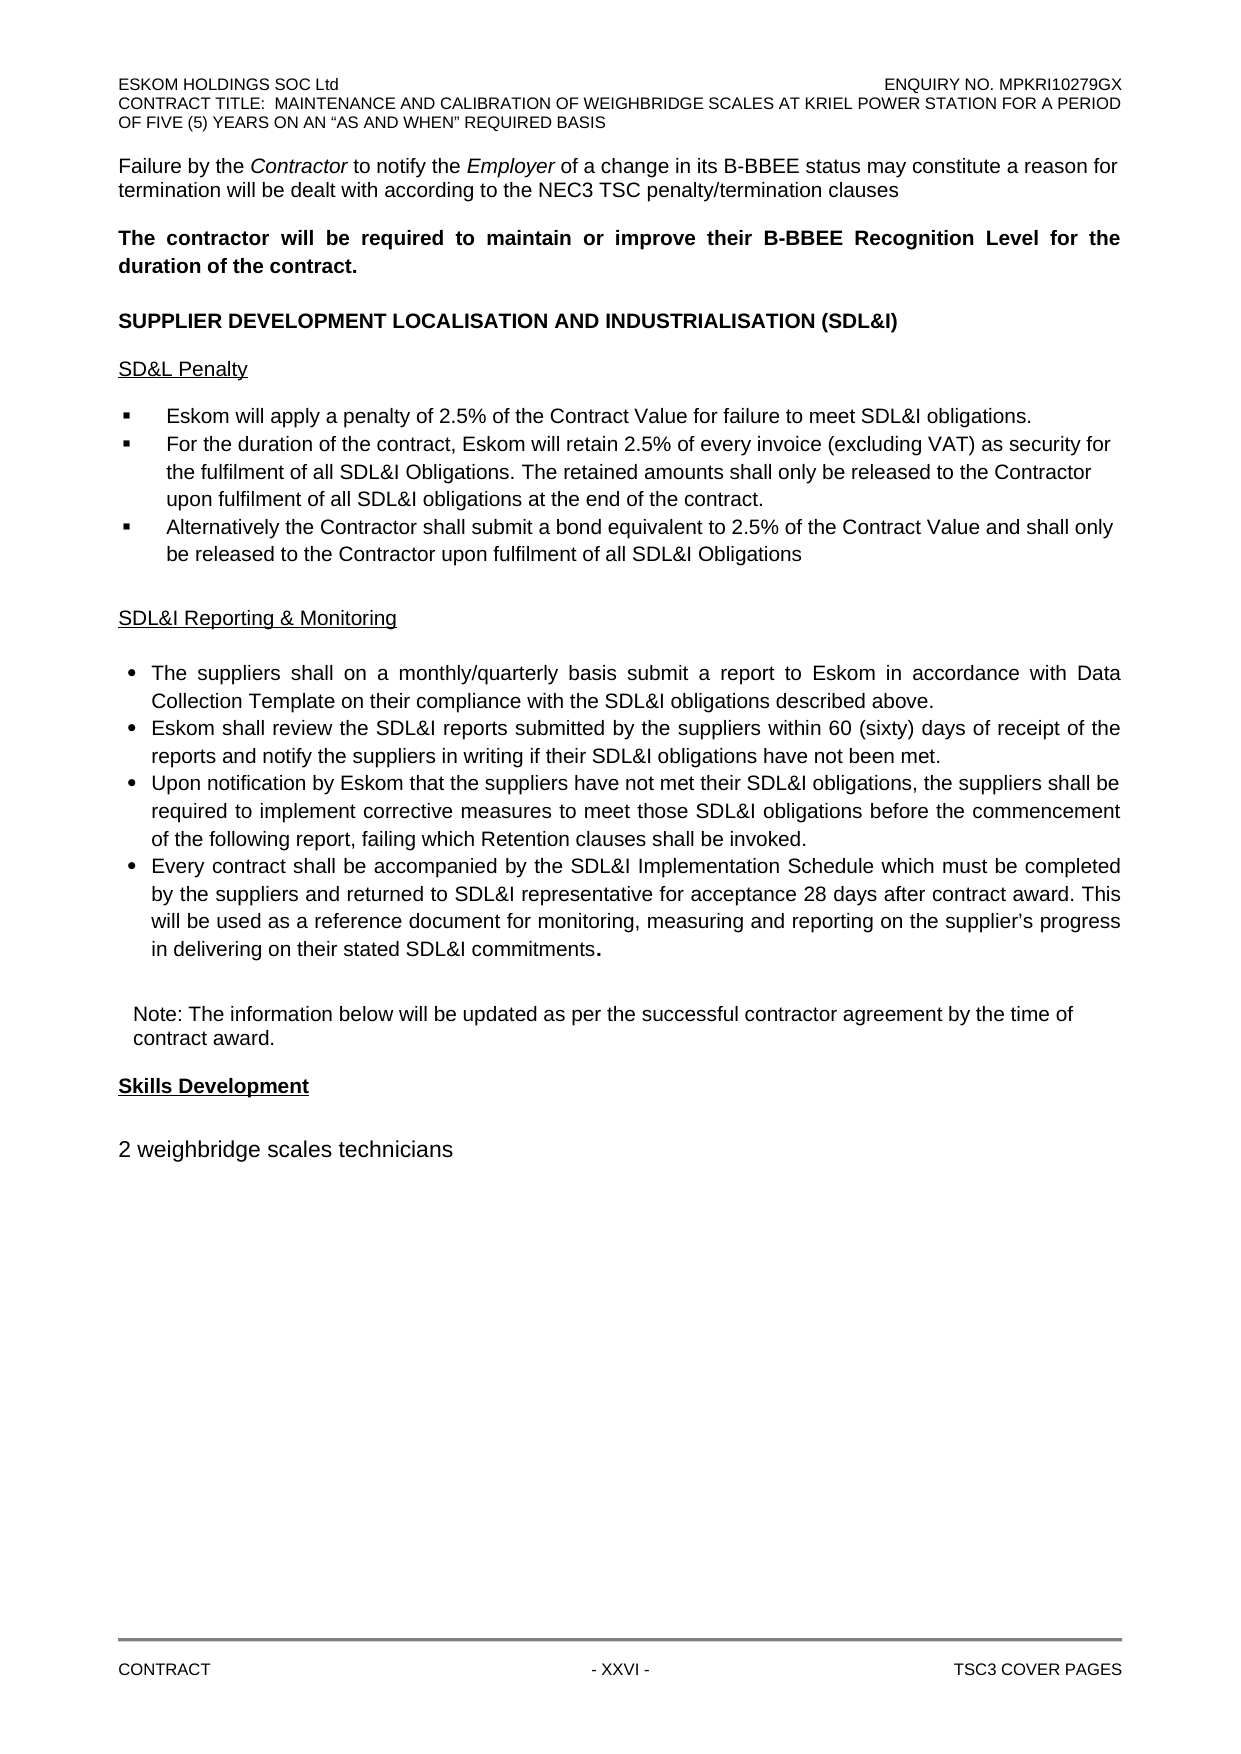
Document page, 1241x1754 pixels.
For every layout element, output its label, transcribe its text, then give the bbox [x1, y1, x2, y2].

text SUPPLIER DEVELOPMENT LOCALISATION AND INDUSTRIALISATION (SDL&I) [118, 308, 1122, 332]
text SDL&I Reporting & Monitoring [118, 606, 1122, 630]
list Every contract shall be accompanied by the SDL&I Implementation Schedule which must be completed by the suppliers and returned to SDL&I representative for acceptance 28 days after contract award. This will be used as a reference document for monitoring, measuring and reporting on the supplier’s progress in delivering on their stated SDL&I commitments. [128, 854, 1122, 960]
list Alternatively the Contractor shall submit a bond equivalent to 2.5% of the Contract Value and shall only be released to the Contractor upon fulfilment of all SDL&I Obligations [122, 514, 1122, 566]
text The contractor will be required to maintain or improve their B-BBEE Recognition Level for the duration of the contract. [118, 226, 1122, 277]
text Failure by the Contractor to notify the Employer of a change in its B-BBEE status may constitute a reason for termination will be dealt with according to the NEC3 TSC penalty/termination clauses [118, 154, 1122, 202]
text SD&L Penalty [118, 356, 1122, 380]
list For the duration of the contract, Eskom will retain 2.5% of every invoice (excluding VAT) as security for the fulfilment of all SDL&I Obligations. The retained amounts shall only be released to the Contractor upon fulfilment of all SDL&I obligations at the end of the contract. [122, 432, 1122, 511]
list Eskom will apply a penalty of 2.5% of the Contract Value for failure to meet SDL&I obligations. [122, 404, 1122, 428]
list Eskom shall review the SDL&I reports submitted by the suppliers within 60 (sixty) days of receipt of the reports and notify the suppliers in writing if their SDL&I obligations have not been met. [128, 716, 1122, 768]
text 2 weighbridge scales technicians [118, 1136, 1122, 1162]
text Skills Development [118, 1074, 1122, 1098]
list The suppliers shall on a monthly/quarterly basis submit a report to Eskom in accordance with Data Collection Template on their compliance with the SDL&I obligations described above. [128, 661, 1122, 713]
list Upon notification by Eskom that the suppliers have not met their SDL&I obligations, the suppliers shall be required to implement corrective measures to meet those SDL&I obligations before the commencement of the following report, failing which Retention clauses shall be invoked. [128, 771, 1122, 850]
text Note: The information below will be updated as per the successful contractor agreement by the time of contract award. [133, 1001, 1122, 1049]
